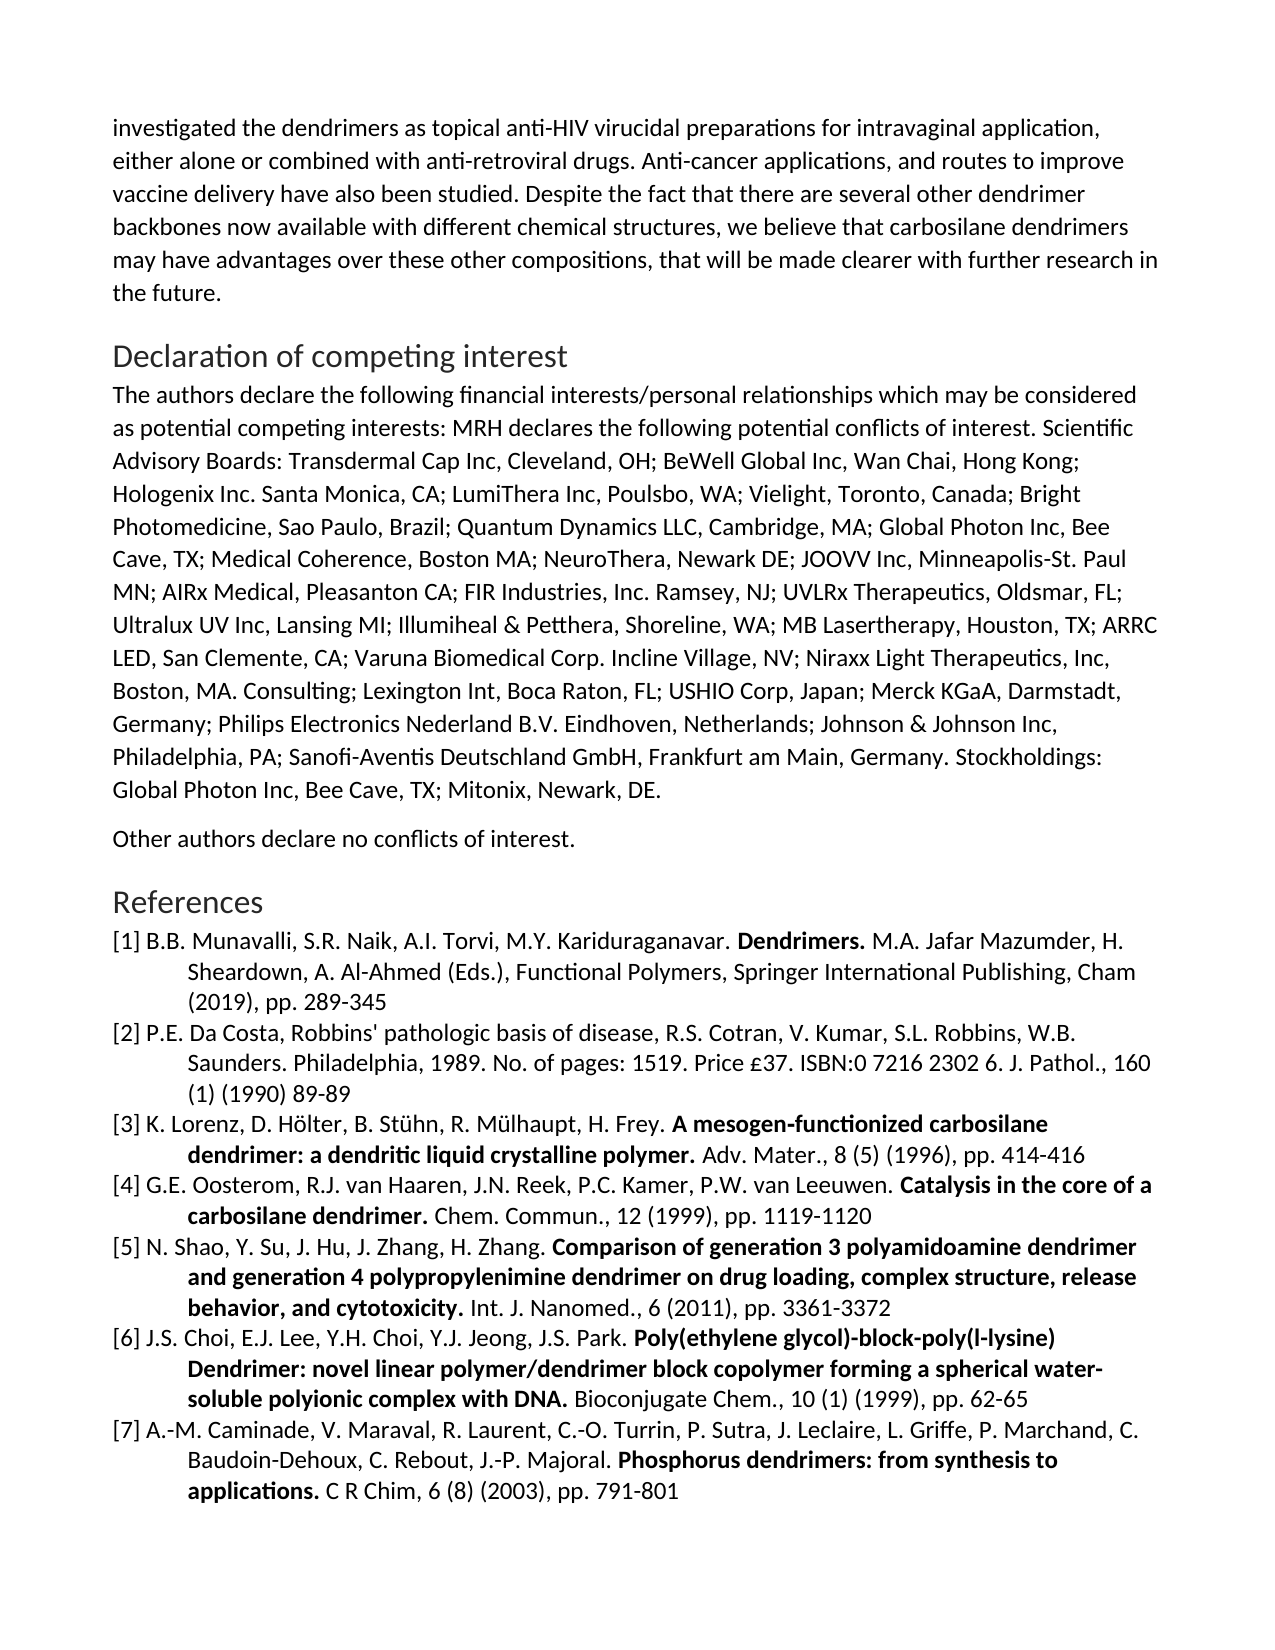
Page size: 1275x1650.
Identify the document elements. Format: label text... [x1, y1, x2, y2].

text Other authors declare no conflicts of interest. [112, 823, 1162, 854]
subtitle References [112, 881, 1162, 922]
text [1] B.B. Munavalli, S.R. Naik, A.I. Torvi, M.Y. Kariduraganavar. Dendrimers. M.A. Jafar Mazumder, H. Sheardown, A. Al-Ahmed (Eds.), Functional Polymers, Springer International Publishing, Cham (2019), pp. 289-345 [112, 925, 1162, 1017]
text [6] J.S. Choi, E.J. Lee, Y.H. Choi, Y.J. Jeong, J.S. Park. Poly(ethylene glycol)-block-poly(l-lysine) Dendrimer: novel linear polymer/dendrimer block copolymer forming a spherical water-soluble polyionic complex with DNA. Bioconjugate Chem., 10 (1) (1999), pp. 62-65 [112, 1322, 1162, 1414]
text [4] G.E. Oosterom, R.J. van Haaren, J.N. Reek, P.C. Kamer, P.W. van Leeuwen. Catalysis in the core of a carbosilane dendrimer. Chem. Commun., 12 (1999), pp. 1119-1120 [112, 1169, 1162, 1231]
text The authors declare the following financial interests/personal relationships which may be considered as potential competing interests: MRH declares the following potential conflicts of interest. Scientific Advisory Boards: Transdermal Cap Inc, Cleveland, OH; BeWell Global Inc, Wan Chai, Hong Kong; Hologenix Inc. Santa Monica, CA; LumiThera Inc, Poulsbo, WA; Vielight, Toronto, Canada; Bright Photomedicine, Sao Paulo, Brazil; Quantum Dynamics LLC, Cambridge, MA; Global Photon Inc, Bee Cave, TX; Medical Coherence, Boston MA; NeuroThera, Newark DE; JOOVV Inc, Minneapolis-St. Paul MN; AIRx Medical, Pleasanton CA; FIR Industries, Inc. Ramsey, NJ; UVLRx Therapeutics, Oldsmar, FL; Ultralux UV Inc, Lansing MI; Illumiheal & Petthera, Shoreline, WA; MB Lasertherapy, Houston, TX; ARRC LED, San Clemente, CA; Varuna Biomedical Corp. Incline Village, NV; Niraxx Light Therapeutics, Inc, Boston, MA. Consulting; Lexington Int, Boca Raton, FL; USHIO Corp, Japan; Merck KGaA, Darmstadt, Germany; Philips Electronics Nederland B.V. Eindhoven, Netherlands; Johnson & Johnson Inc, Philadelphia, PA; Sanofi-Aventis Deutschland GmbH, Frankfurt am Main, Germany. Stockholdings: Global Photon Inc, Bee Cave, TX; Mitonix, Newark, DE. [112, 379, 1162, 804]
text [3] K. Lorenz, D. Hölter, B. Stühn, R. Mülhaupt, H. Frey. A mesogen‐functionized carbosilane dendrimer: a dendritic liquid crystalline polymer. Adv. Mater., 8 (5) (1996), pp. 414-416 [112, 1108, 1162, 1169]
text [7] A.-M. Caminade, V. Maraval, R. Laurent, C.-O. Turrin, P. Sutra, J. Leclaire, L. Griffe, P. Marchand, C. Baudoin-Dehoux, C. Rebout, J.-P. Majoral. Phosphorus dendrimers: from synthesis to applications. C R Chim, 6 (8) (2003), pp. 791-801 [112, 1414, 1162, 1505]
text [112, 112, 1162, 308]
text [5] N. Shao, Y. Su, J. Hu, J. Zhang, H. Zhang. Comparison of generation 3 polyamidoamine dendrimer and generation 4 polypropylenimine dendrimer on drug loading, complex structure, release behavior, and cytotoxicity. Int. J. Nanomed., 6 (2011), pp. 3361-3372 [112, 1231, 1162, 1322]
subtitle Declaration of competing interest [112, 335, 1162, 376]
text [2] P.E. Da Costa, Robbins' pathologic basis of disease, R.S. Cotran, V. Kumar, S.L. Robbins, W.B. Saunders. Philadelphia, 1989. No. of pages: 1519. Price £37. ISBN:0 7216 2302 6. J. Pathol., 160 (1) (1990) 89-89 [112, 1017, 1162, 1108]
